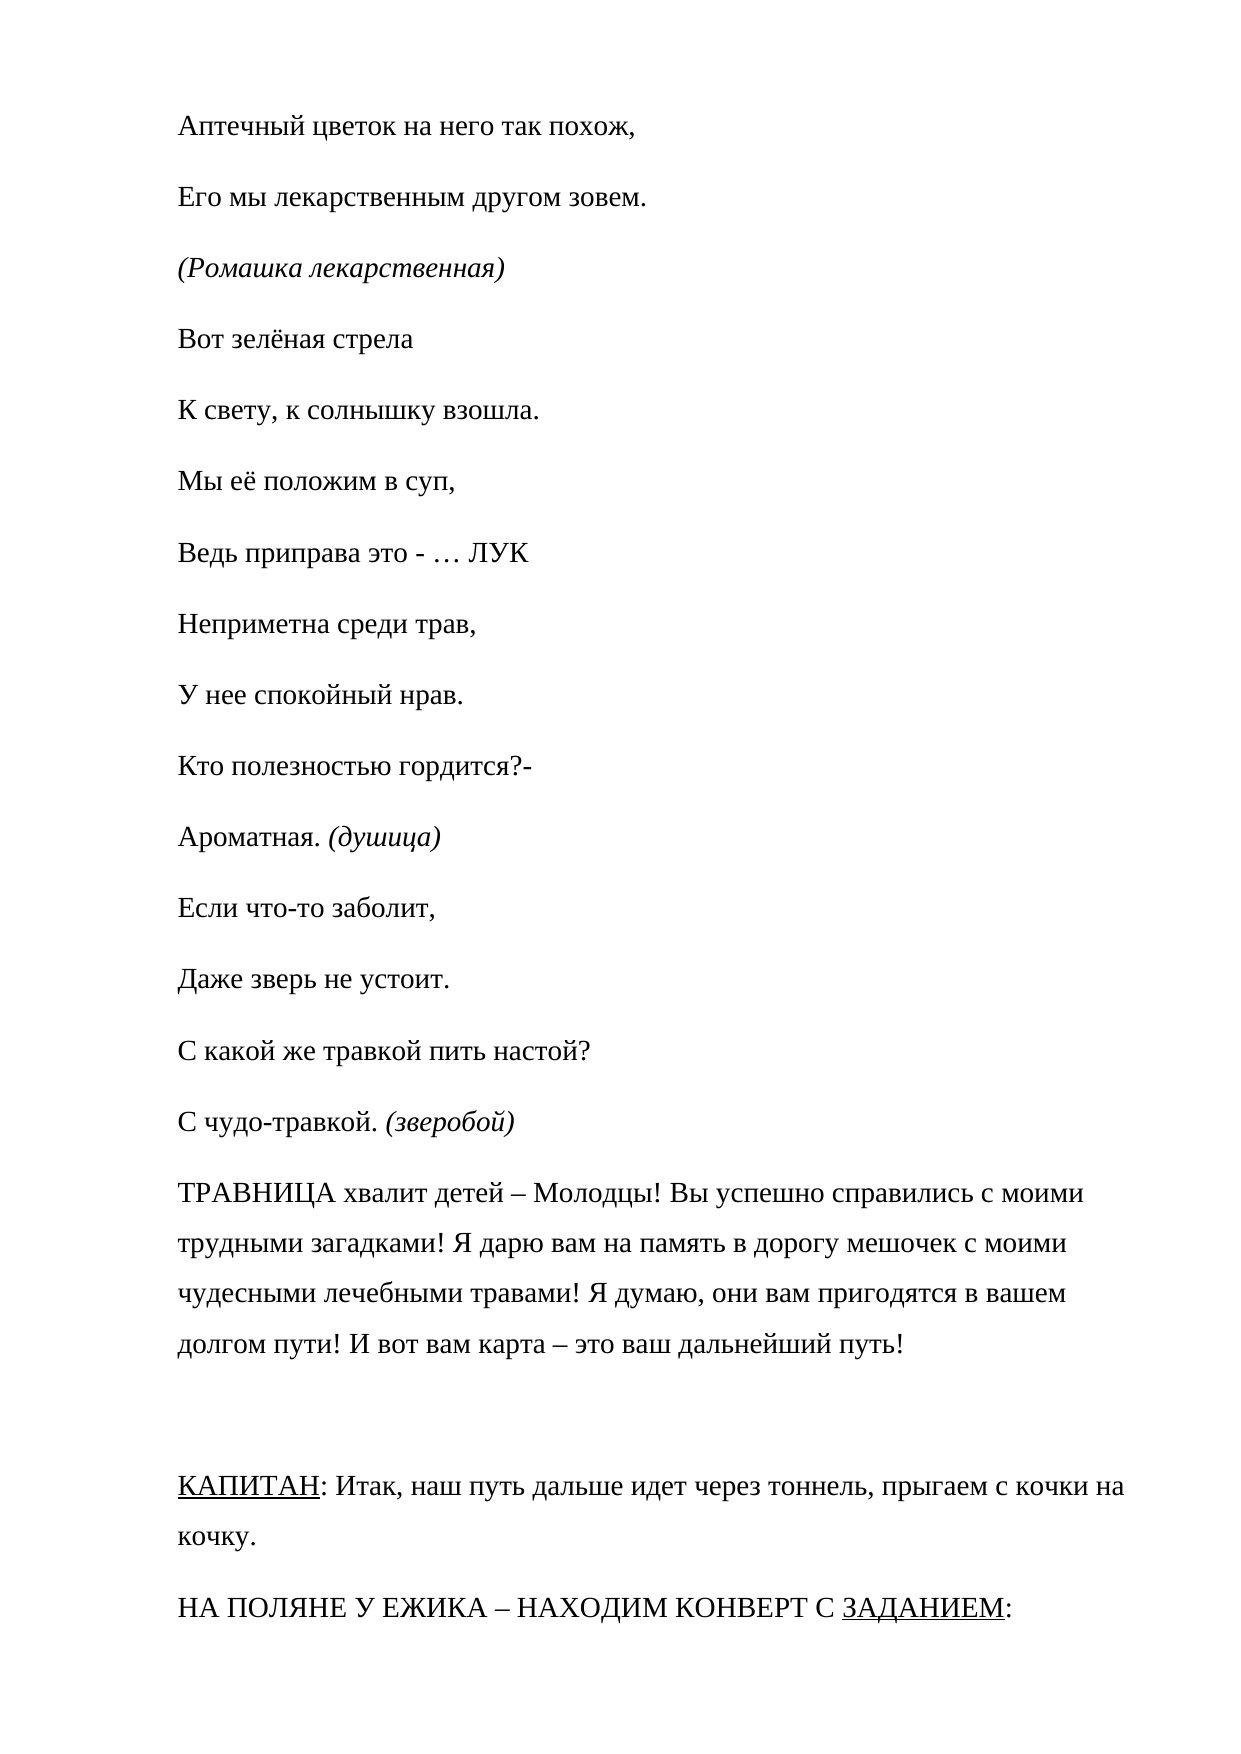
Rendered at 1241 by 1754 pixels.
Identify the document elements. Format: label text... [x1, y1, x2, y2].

text Если что-то заболит, [177, 890, 1152, 924]
text Его мы лекарственным другом зовем. [177, 179, 1152, 212]
text Аптечный цветок на него так похож, [177, 108, 1152, 141]
text Ароматная. (душица) [177, 819, 1152, 853]
text НА ПОЛЯНЕ У ЕЖИКА – НАХОДИМ КОНВЕРТ С ЗАДАНИЕМ: [177, 1590, 1152, 1623]
text Мы её положим в суп, [177, 463, 1152, 497]
text У нее спокойный нрав. [177, 677, 1152, 711]
text Вот зелёная стрела [177, 321, 1152, 355]
text Кто полезностью гордится?- [177, 748, 1152, 782]
text Даже зверь не устоит. [177, 962, 1152, 995]
text Неприметна среди трав, [177, 606, 1152, 639]
text С чудо-травкой. (зверобой) [177, 1104, 1152, 1137]
text ТРАВНИЦА хвалит детей – Молодцы! Вы успешно справились с моими трудными загадками! Я дарю вам на память в дорогу мешочек с моими чудесными лечебными травами! Я думаю, они вам пригодятся в вашем долгом пути! И вот вам карта – это ваш дальнейший путь! [177, 1175, 1152, 1359]
text Ведь приправа это - … ЛУК [177, 535, 1152, 568]
text (Ромашка лекарственная) [177, 250, 1152, 284]
text К свету, к солнышку взошла. [177, 392, 1152, 426]
text КАПИТАН: Итак, наш путь дальше идет через тоннель, прыгаем с кочки на кочку. [177, 1468, 1152, 1552]
text С какой же травкой пить настой? [177, 1033, 1152, 1066]
